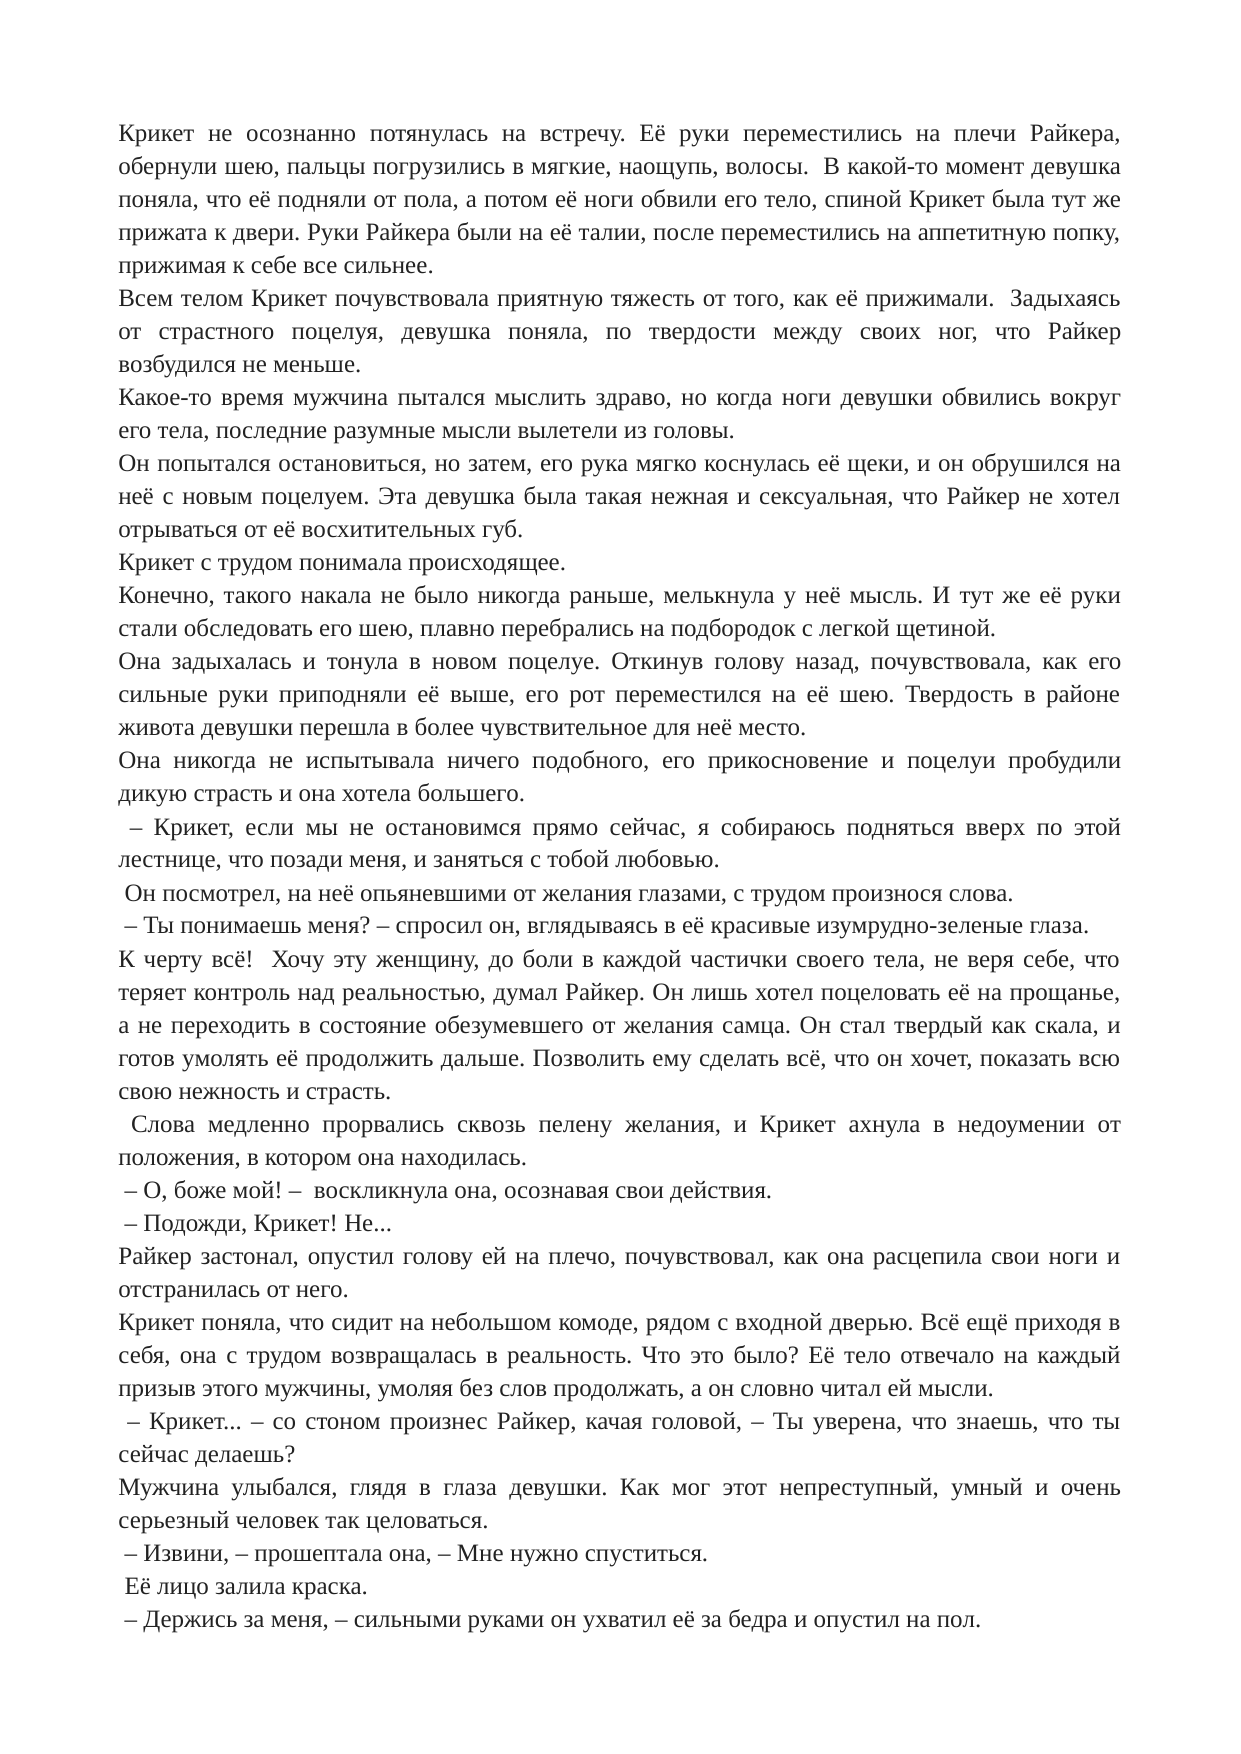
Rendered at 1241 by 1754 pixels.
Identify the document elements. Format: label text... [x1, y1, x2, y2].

text Какое-то время мужчина пытался мыслить здраво, но когда ноги девушки обвились вокруг его тела, последние разумные мысли вылетели из головы. [118, 382, 1122, 444]
text – Держись за меня, – сильными руками он ухватил её за бедра и опустил на пол. [118, 1604, 1122, 1633]
text – О, боже мой! – воскликнула она, осознавая свои действия. [118, 1175, 1122, 1203]
text – Ты понимаешь меня? – спросил он, вглядываясь в её красивые изумрудно-зеленые глаза. [118, 911, 1122, 939]
text Он попытался остановиться, но затем, его рука мягко коснулась её щеки, и он обрушился на неё с новым поцелуем. Эта девушка была такая нежная и сексуальная, что Райкер не хотел отрываться от её восхитительных губ. [118, 448, 1122, 543]
text Она никогда не испытывала ничего подобного, его прикосновение и поцелуи пробудили дикую страсть и она хотела большего. [118, 746, 1122, 807]
text – Крикет, если мы не остановимся прямо сейчас, я собираюсь подняться вверх по этой лестнице, что позади меня, и заняться с тобой любовью. [118, 812, 1122, 873]
text Её лицо залила краска. [118, 1571, 1122, 1600]
text – Извини, – прошептала она, – Мне нужно спуститься. [118, 1538, 1122, 1567]
text Слова медленно прорвались сквозь пелену желания, и Крикет ахнула в недоумении от положения, в котором она находилась. [118, 1109, 1122, 1171]
text Крикет не осознанно потянулась на встречу. Её руки переместились на плечи Райкера, обернули шею, пальцы погрузились в мягкие, наощупь, волосы. В какой-то момент девушка поняла, что её подняли от пола, а потом её ноги обвили его тело, спиной Крикет была тут же прижата к двери. Руки Райкера были на её талии, после переместились на аппетитную попку, прижимая к себе все сильнее. [118, 118, 1122, 279]
text Конечно, такого накала не было никогда раньше, мелькнула у неё мысль. И тут же её руки стали обследовать его шею, плавно перебрались на подбородок с легкой щетиной. [118, 580, 1122, 642]
text Мужчина улыбался, глядя в глаза девушки. Как мог этот непреступный, умный и очень серьезный человек так целоваться. [118, 1472, 1122, 1534]
text Он посмотрел, на неё опьяневшими от желания глазами, с трудом произнося слова. [118, 878, 1122, 906]
text Райкер застонал, опустил голову ей на плечо, почувствовал, как она расцепила свои ноги и отстранилась от него. [118, 1241, 1122, 1303]
text Крикет с трудом понимала происходящее. [118, 547, 1122, 576]
text – Крикет... – со стоном произнес Райкер, качая головой, – Ты уверена, что знаешь, что ты сейчас делаешь? [118, 1406, 1122, 1468]
text – Подожди, Крикет! Не... [118, 1208, 1122, 1237]
text Она задыхалась и тонула в новом поцелуе. Откинув голову назад, почувствовала, как его сильные руки приподняли её выше, его рот переместился на её шею. Твердость в районе живота девушки перешла в более чувствительное для неё место. [118, 646, 1122, 741]
text Всем телом Крикет почувствовала приятную тяжесть от того, как её прижимали. Задыхаясь от страстного поцелуя, девушка поняла, по твердости между своих ног, что Райкер возбудился не меньше. [118, 283, 1122, 378]
text К черту всё! Хочу эту женщину, до боли в каждой частички своего тела, не веря себе, что теряет контроль над реальностью, думал Райкер. Он лишь хотел поцеловать её на прощанье, а не переходить в состояние обезумевшего от желания самца. Он стал твердый как скала, и готов умолять её продолжить дальше. Позволить ему сделать всё, что он хочет, показать всю свою нежность и страсть. [118, 944, 1122, 1104]
text Крикет поняла, что сидит на небольшом комоде, рядом с входной дверью. Всё ещё приходя в себя, она с трудом возвращалась в реальность. Что это было? Её тело отвечало на каждый призыв этого мужчины, умоляя без слов продолжать, а он словно читал ей мысли. [118, 1307, 1122, 1402]
